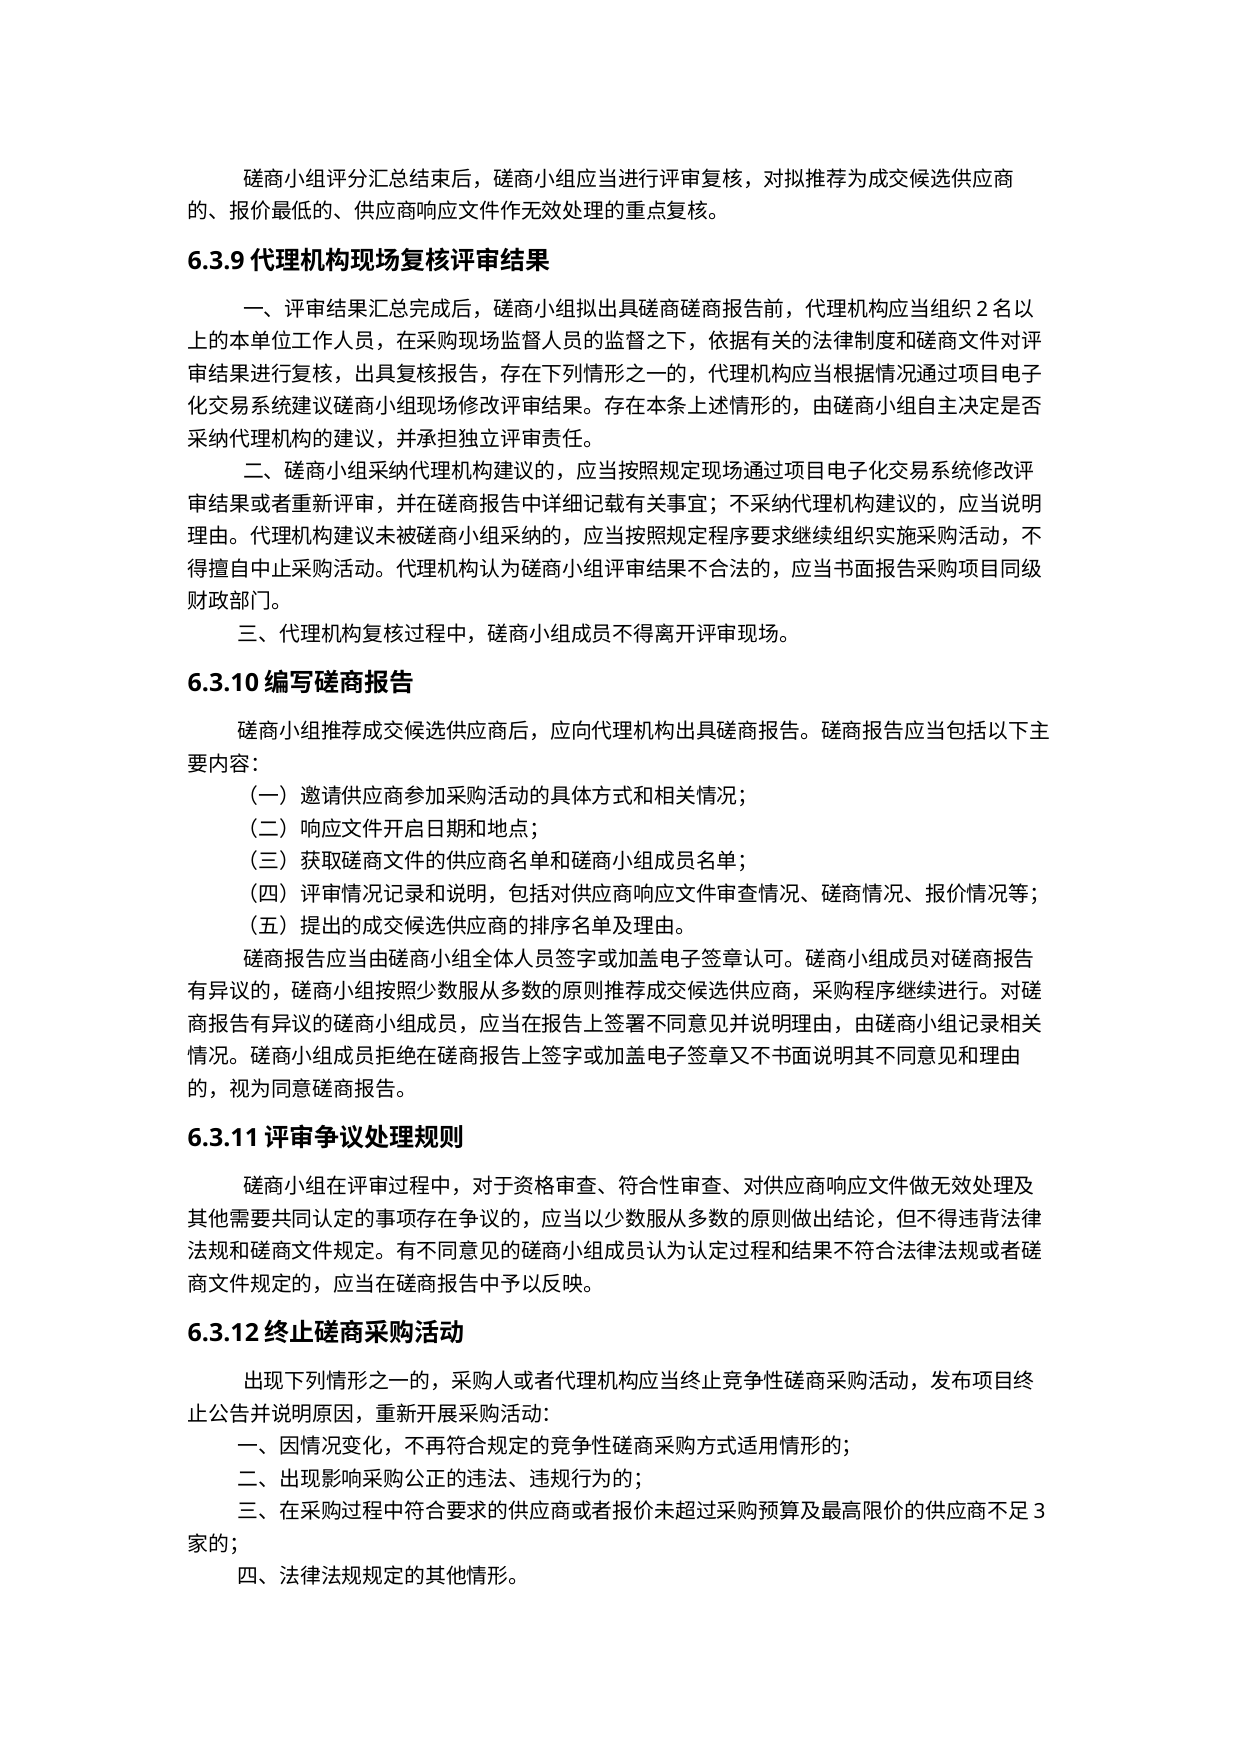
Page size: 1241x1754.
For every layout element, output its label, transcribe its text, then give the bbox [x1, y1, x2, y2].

text 一、评审结果汇总完成后，磋商小组拟出具磋商磋商报告前，代理机构应当组织2名以上的本单位工作人员，在采购现场监督人员的监督之下，依据有关的法律制度和磋商文件对评审结果进行复核，出具复核报告，存在下列情形之一的，代理机构应当根据情况通过项目电子化交易系统建议磋商小组现场修改评审结果。存在本条上述情形的，由磋商小组自主决定是否采纳代理机构的建议，并承担独立评审责任。 [187, 292, 1053, 454]
text 三、在采购过程中符合要求的供应商或者报价未超过采购预算及最高限价的供应商不足3家的； [187, 1494, 1053, 1559]
text 磋商报告应当由磋商小组全体人员签字或加盖电子签章认可。磋商小组成员对磋商报告有异议的，磋商小组按照少数服从多数的原则推荐成交候选供应商，采购程序继续进行。对磋商报告有异议的磋商小组成员，应当在报告上签署不同意见并说明理由，由磋商小组记录相关情况。磋商小组成员拒绝在磋商报告上签字或加盖电子签章又不书面说明其不同意见和理由的，视为同意磋商报告。 [187, 942, 1053, 1104]
text 二、出现影响采购公正的违法、违规行为的； [187, 1462, 1053, 1494]
text 6.3.11评审争议处理规则 [187, 1104, 1053, 1169]
text 一、因情况变化，不再符合规定的竞争性磋商采购方式适用情形的； [187, 1429, 1053, 1462]
text 6.3.9代理机构现场复核评审结果 [187, 227, 1053, 292]
text 6.3.10编写磋商报告 [187, 649, 1053, 714]
text （三）获取磋商文件的供应商名单和磋商小组成员名单； [187, 844, 1053, 877]
text 磋商小组在评审过程中，对于资格审查、符合性审查、对供应商响应文件做无效处理及其他需要共同认定的事项存在争议的，应当以少数服从多数的原则做出结论，但不得违背法律法规和磋商文件规定。有不同意见的磋商小组成员认为认定过程和结果不符合法律法规或者磋商文件规定的，应当在磋商报告中予以反映。 [187, 1169, 1053, 1299]
text 三、代理机构复核过程中，磋商小组成员不得离开评审现场。 [187, 617, 1053, 649]
text （一）邀请供应商参加采购活动的具体方式和相关情况； [187, 779, 1053, 812]
text 磋商小组推荐成交候选供应商后，应向代理机构出具磋商报告。磋商报告应当包括以下主要内容： [187, 714, 1053, 779]
text （五）提出的成交候选供应商的排序名单及理由。 [187, 909, 1053, 942]
text （二）响应文件开启日期和地点； [187, 812, 1053, 844]
text 6.3.12终止磋商采购活动 [187, 1299, 1053, 1364]
text 二、磋商小组采纳代理机构建议的，应当按照规定现场通过项目电子化交易系统修改评审结果或者重新评审，并在磋商报告中详细记载有关事宜；不采纳代理机构建议的，应当说明理由。代理机构建议未被磋商小组采纳的，应当按照规定程序要求继续组织实施采购活动，不得擅自中止采购活动。代理机构认为磋商小组评审结果不合法的，应当书面报告采购项目同级财政部门。 [187, 454, 1053, 617]
text 磋商小组评分汇总结束后，磋商小组应当进行评审复核，对拟推荐为成交候选供应商的、报价最低的、供应商响应文件作无效处理的重点复核。 [187, 162, 1053, 227]
text （四）评审情况记录和说明，包括对供应商响应文件审查情况、磋商情况、报价情况等； [187, 877, 1053, 909]
text 四、法律法规规定的其他情形。 [187, 1559, 1053, 1592]
text 出现下列情形之一的，采购人或者代理机构应当终止竞争性磋商采购活动，发布项目终止公告并说明原因，重新开展采购活动： [187, 1364, 1053, 1429]
